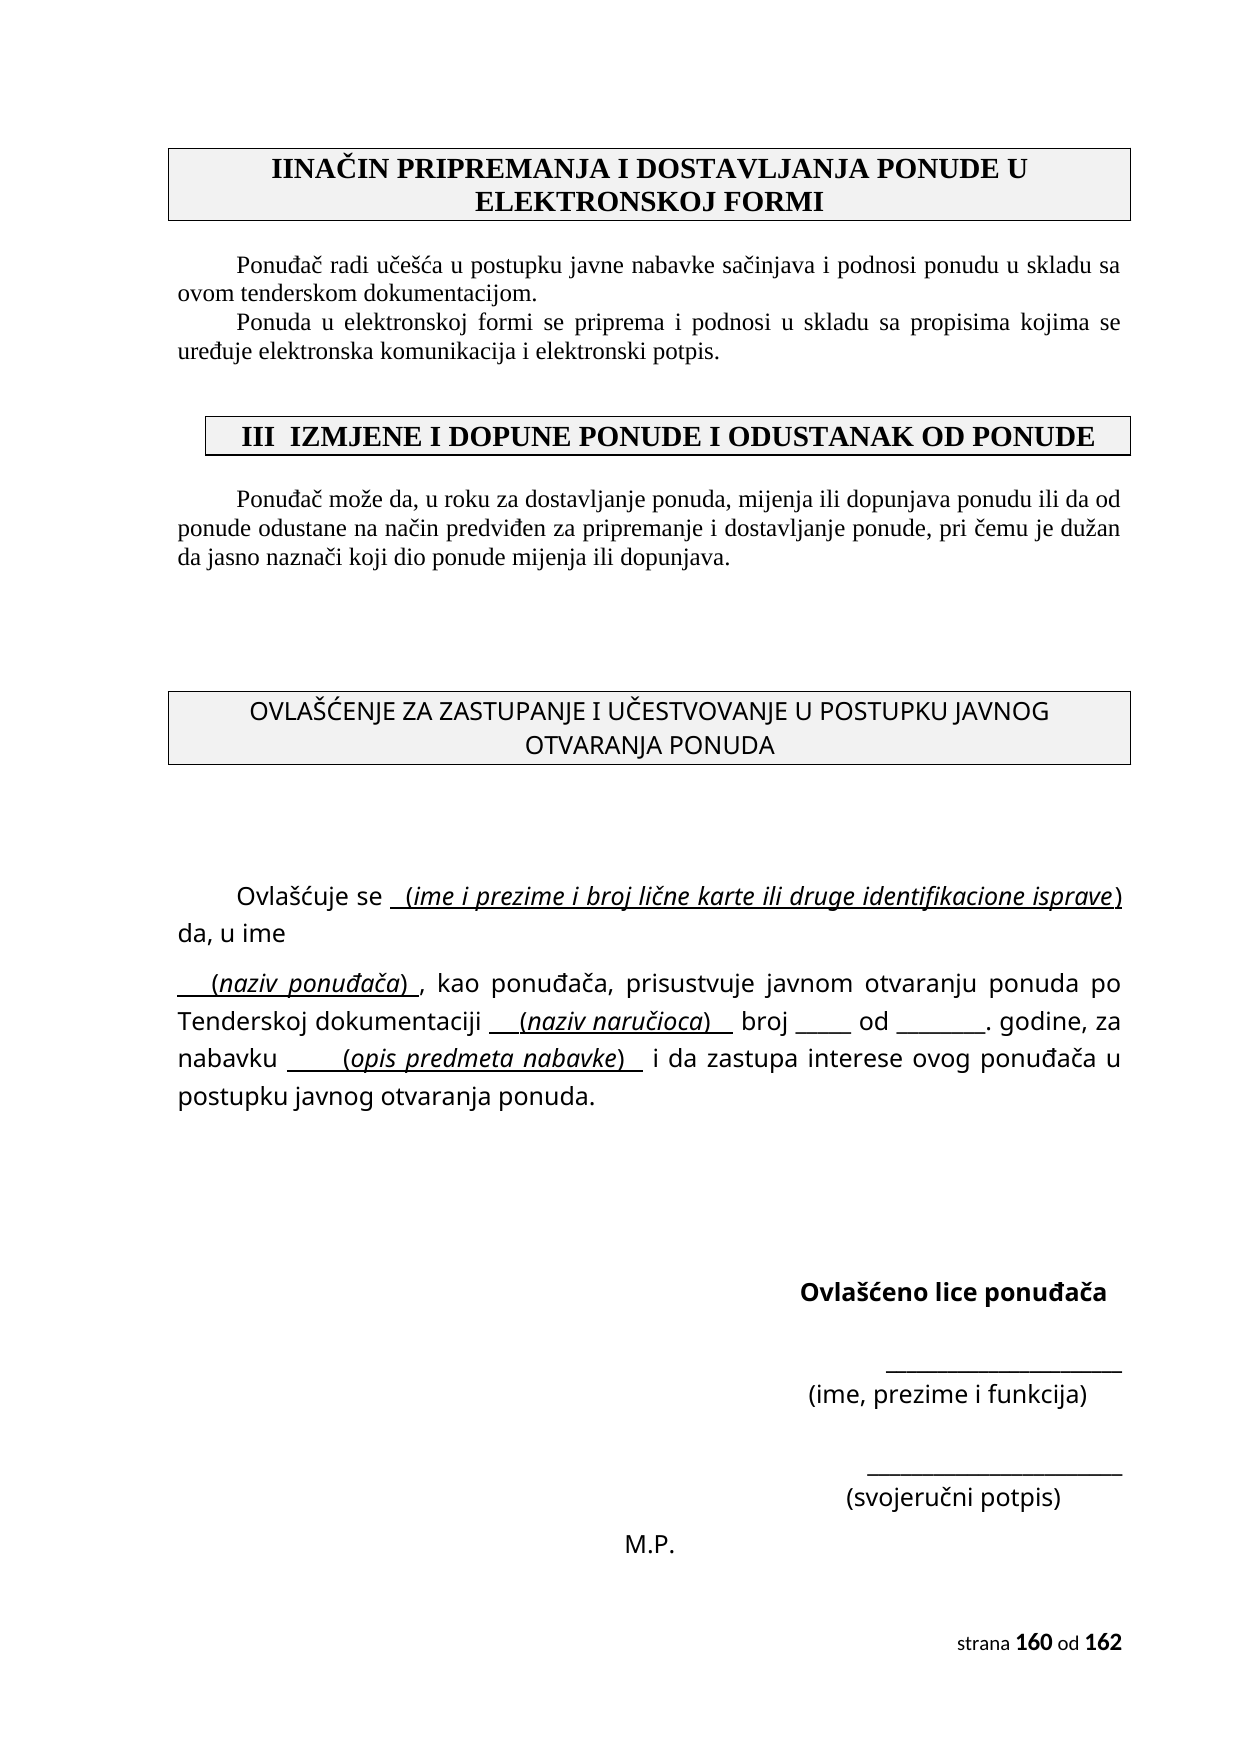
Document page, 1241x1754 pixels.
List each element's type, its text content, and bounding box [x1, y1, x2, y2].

list Ovlašćuje se (ime i prezime i broj lične karte ili druge identifikacione isprave) da, u ime [177, 875, 1122, 950]
text III IZMJENE I DOPUNE PONUDE I ODUSTANAK OD PONUDE [206, 417, 1130, 454]
text Ponuđač može da, u roku za dostavljanje ponuda, mijenja ili dopunjava ponudu ili da od ponude odustane na način predviđen za pripremanje i dostavljanje ponude, pri čemu je dužan da jasno naznači koji dio ponude mijenja ili dopunjava. [177, 484, 1122, 571]
list (naziv ponuđača) , kao ponuđača, prisustvuje javnom otvaranju ponuda po Tenderskoj dokumentaciji (naziv naručioca) broj _____ od ________. godine, za nabavku (opis predmeta nabavke) i da zastupa interese ovog ponuđača u postupku javnog otvaranja ponuda. [177, 962, 1122, 1112]
text IINAČIN PRIPREMANJA I DOSTAVLJANJA PONUDE U ELEKTRONSKOJ FORMI [169, 149, 1130, 220]
text (ime, prezime i funkcija) [177, 1377, 1087, 1411]
text _______________________ [177, 1343, 1122, 1377]
text Ponuda u elektronskoj formi se priprema i podnosi u skladu sa propisima kojima se uređuje elektronska komunikacija i elektronski potpis. [177, 307, 1122, 365]
text (svojeručni potpis) [177, 1479, 1061, 1513]
text Ponuđač radi učešća u postupku javne nabavke sačinjava i podnosi ponudu u skladu sa ovom tenderskom dokumentacijom. [177, 250, 1122, 307]
list M.P. [177, 1523, 1122, 1561]
subtitle OVLAŠĆENJE ZA ZASTUPANJE I UČESTVOVANJE U POSTUPKU JAVNOG OTVARANJA PONUDA [169, 692, 1130, 764]
text _______________________ [177, 1445, 1122, 1479]
text Ovlašćeno lice ponuđača [177, 1275, 1107, 1309]
